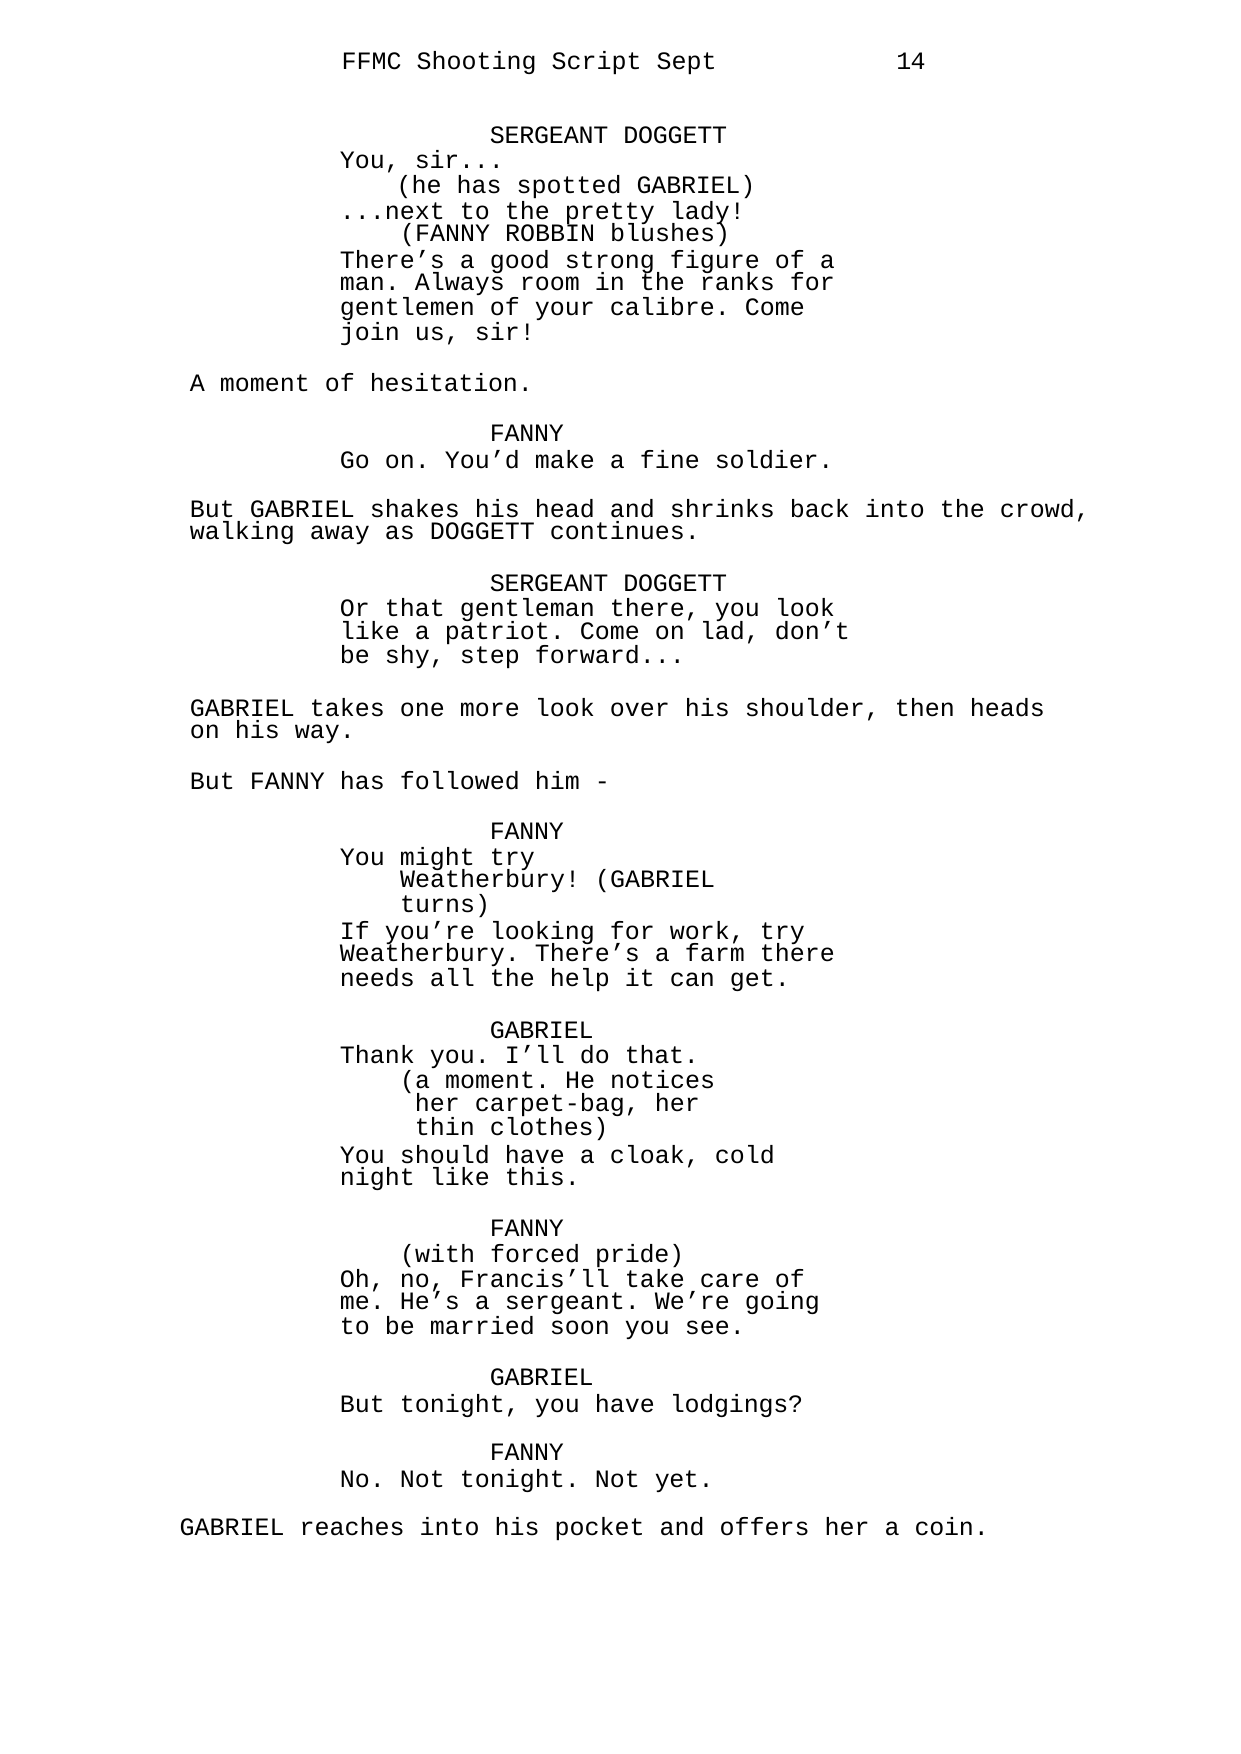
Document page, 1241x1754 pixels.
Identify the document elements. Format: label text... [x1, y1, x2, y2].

text There’s a good strong figure of a man. Always room in the ranks for gentlemen of your calibre. Come join us, sir! [339, 249, 852, 348]
subtitle FANNY [489, 1439, 1107, 1466]
text You, sir... [339, 149, 1107, 174]
subtitle GABRIEL [489, 1364, 1107, 1391]
text (he has spotted GABRIEL) [131, 174, 1021, 199]
text GABRIEL reaches into his pocket and offers her a coin. [147, 1514, 1021, 1543]
subtitle SERGEANT DOGGETT [489, 122, 1107, 149]
text You should have a cloak, cold night like this. [339, 1143, 852, 1193]
subtitle SERGEANT DOGGETT [489, 570, 1107, 596]
text ...next to the pretty lady! (FANNY ROBBIN blushes) [339, 199, 818, 249]
text But FANNY has followed him - [189, 768, 1107, 797]
text (with forced pride) [400, 1242, 1107, 1267]
text GABRIEL takes one more look over his shoulder, then heads on his way. [189, 697, 1081, 746]
subtitle FANNY [489, 1215, 1107, 1242]
text But GABRIEL shakes his head and shrinks back into the crowd, walking away as DOGGETT continues. [189, 498, 1107, 547]
text Oh, no, Francis’ll take care of me. He’s a sergeant. We’re going to be married soon you see. [339, 1268, 852, 1342]
text If you’re looking for work, try Weatherbury. There’s a farm there needs all the help it can get. [339, 920, 852, 994]
subtitle GABRIEL [489, 1017, 1107, 1043]
text No. Not tonight. Not yet. [339, 1466, 1107, 1493]
text (a moment. He notices her carpet-bag, her thin clothes) [400, 1069, 766, 1143]
subtitle FANNY [489, 420, 1107, 447]
subtitle FANNY [489, 818, 1107, 845]
text Or that gentleman there, you look like a patriot. Come on lad, don’t be shy, step forward... [339, 597, 852, 671]
text A moment of hesitation. [189, 370, 1107, 399]
text But tonight, you have lodgings? [339, 1391, 1107, 1418]
text Go on. You’d make a fine soldier. [339, 447, 1107, 474]
text Thank you. I’ll do that. [339, 1043, 1107, 1068]
text You might try Weatherbury! (GABRIEL turns) [339, 846, 721, 920]
